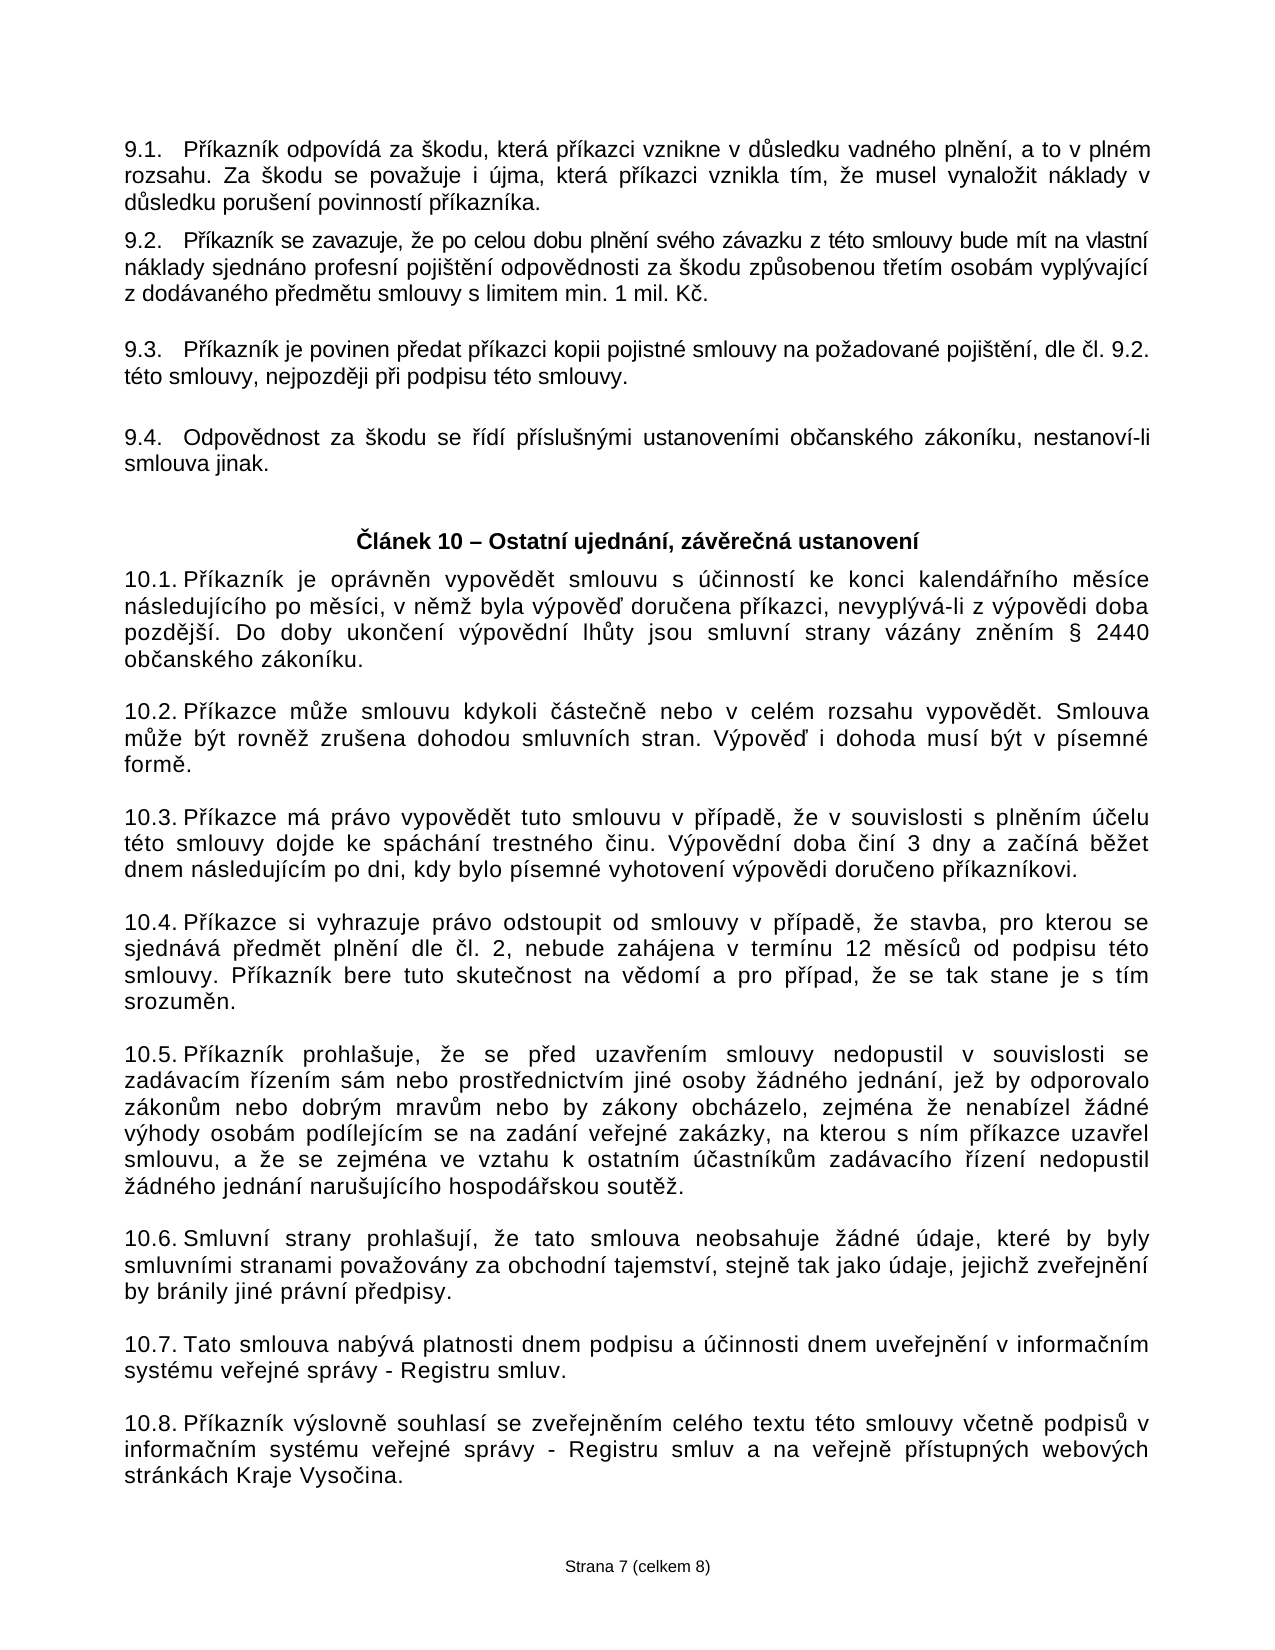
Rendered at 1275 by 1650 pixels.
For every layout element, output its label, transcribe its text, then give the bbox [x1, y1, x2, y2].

text 10.1. Příkazník je oprávněn vypovědět smlouvu s účinností ke konci kalendářního měsíce následujícího po měsíci, v němž byla výpověď doručena příkazci, nevyplývá-li z výpovědi doba pozdější. Do doby ukončení výpovědní lhůty jsou smluvní strany vázány zněním § 2440 občanského zákoníku. [124, 566, 1151, 672]
text 10.2. Příkazce může smlouvu kdykoli částečně nebo v celém rozsahu vypovědět. Smlouva může být rovněž zrušena dohodou smluvních stran. Výpověď i dohoda musí být v písemné formě. [124, 698, 1151, 777]
text 10.8. Příkazník výslovně souhlasí se zveřejněním celého textu této smlouvy včetně podpisů v informačním systému veřejné správy - Registru smluv a na veřejně přístupných webových stránkách Kraje Vysočina. [124, 1410, 1151, 1489]
text Článek 10 – Ostatní ujednání, závěrečná ustanovení [124, 528, 1151, 554]
list Příkazník se zavazuje, že po celou dobu plnění svého závazku z této smlouvy bude mít na vlastní náklady sjednáno profesní pojištění odpovědnosti za škodu způsobenou třetím osobám vyplývající z dodávaného předmětu smlouvy s limitem min. 1 mil. Kč. [124, 227, 1151, 306]
list Příkazník odpovídá za škodu, která příkazci vznikne v důsledku vadného plnění, a to v plném rozsahu. Za škodu se považuje i újma, která příkazci vznikla tím, že musel vynaložit náklady v důsledku porušení povinností příkazníka. [124, 136, 1151, 215]
text 10.7. Tato smlouva nabývá platnosti dnem podpisu a účinnosti dnem uveřejnění v informačním systému veřejné správy - Registru smluv. [124, 1331, 1151, 1383]
list Odpovědnost za škodu se řídí příslušnými ustanoveními občanského zákoníku, nestanoví-li smlouva jinak. [124, 423, 1151, 476]
list Příkazník je povinen předat příkazci kopii pojistné smlouvy na požadované pojištění, dle čl. 9.2. této smlouvy, nejpozději při podpisu této smlouvy. [124, 336, 1151, 389]
text 10.3. Příkazce má právo vypovědět tuto smlouvu v případě, že v souvislosti s plněním účelu této smlouvy dojde ke spáchání trestného činu. Výpovědní doba činí 3 dny a začíná běžet dnem následujícím po dni, kdy bylo písemné vyhotovení výpovědi doručeno příkazníkovi. [124, 804, 1151, 883]
text 10.6. Smluvní strany prohlašují, že tato smlouva neobsahuje žádné údaje, které by byly smluvními stranami považovány za obchodní tajemství, stejně tak jako údaje, jejichž zveřejnění by bránily jiné právní předpisy. [124, 1225, 1151, 1304]
text 10.5. Příkazník prohlašuje, že se před uzavřením smlouvy nedopustil v souvislosti se zadávacím řízením sám nebo prostřednictvím jiné osoby žádného jednání, jež by odporovalo zákonům nebo dobrým mravům nebo by zákony obcházelo, zejména že nenabízel žádné výhody osobám podílejícím se na zadání veřejné zakázky, na kterou s ním příkazce uzavřel smlouvu, a že se zejména ve vztahu k ostatním účastníkům zadávacího řízení nedopustil žádného jednání narušujícího hospodářskou soutěž. [124, 1041, 1151, 1199]
text 10.4. Příkazce si vyhrazuje právo odstoupit od smlouvy v případě, že stavba, pro kterou se sjednává předmět plnění dle čl. 2, nebude zahájena v termínu 12 měsíců od podpisu této smlouvy. Příkazník bere tuto skutečnost na vědomí a pro případ, že se tak stane je s tím srozuměn. [124, 909, 1151, 1014]
